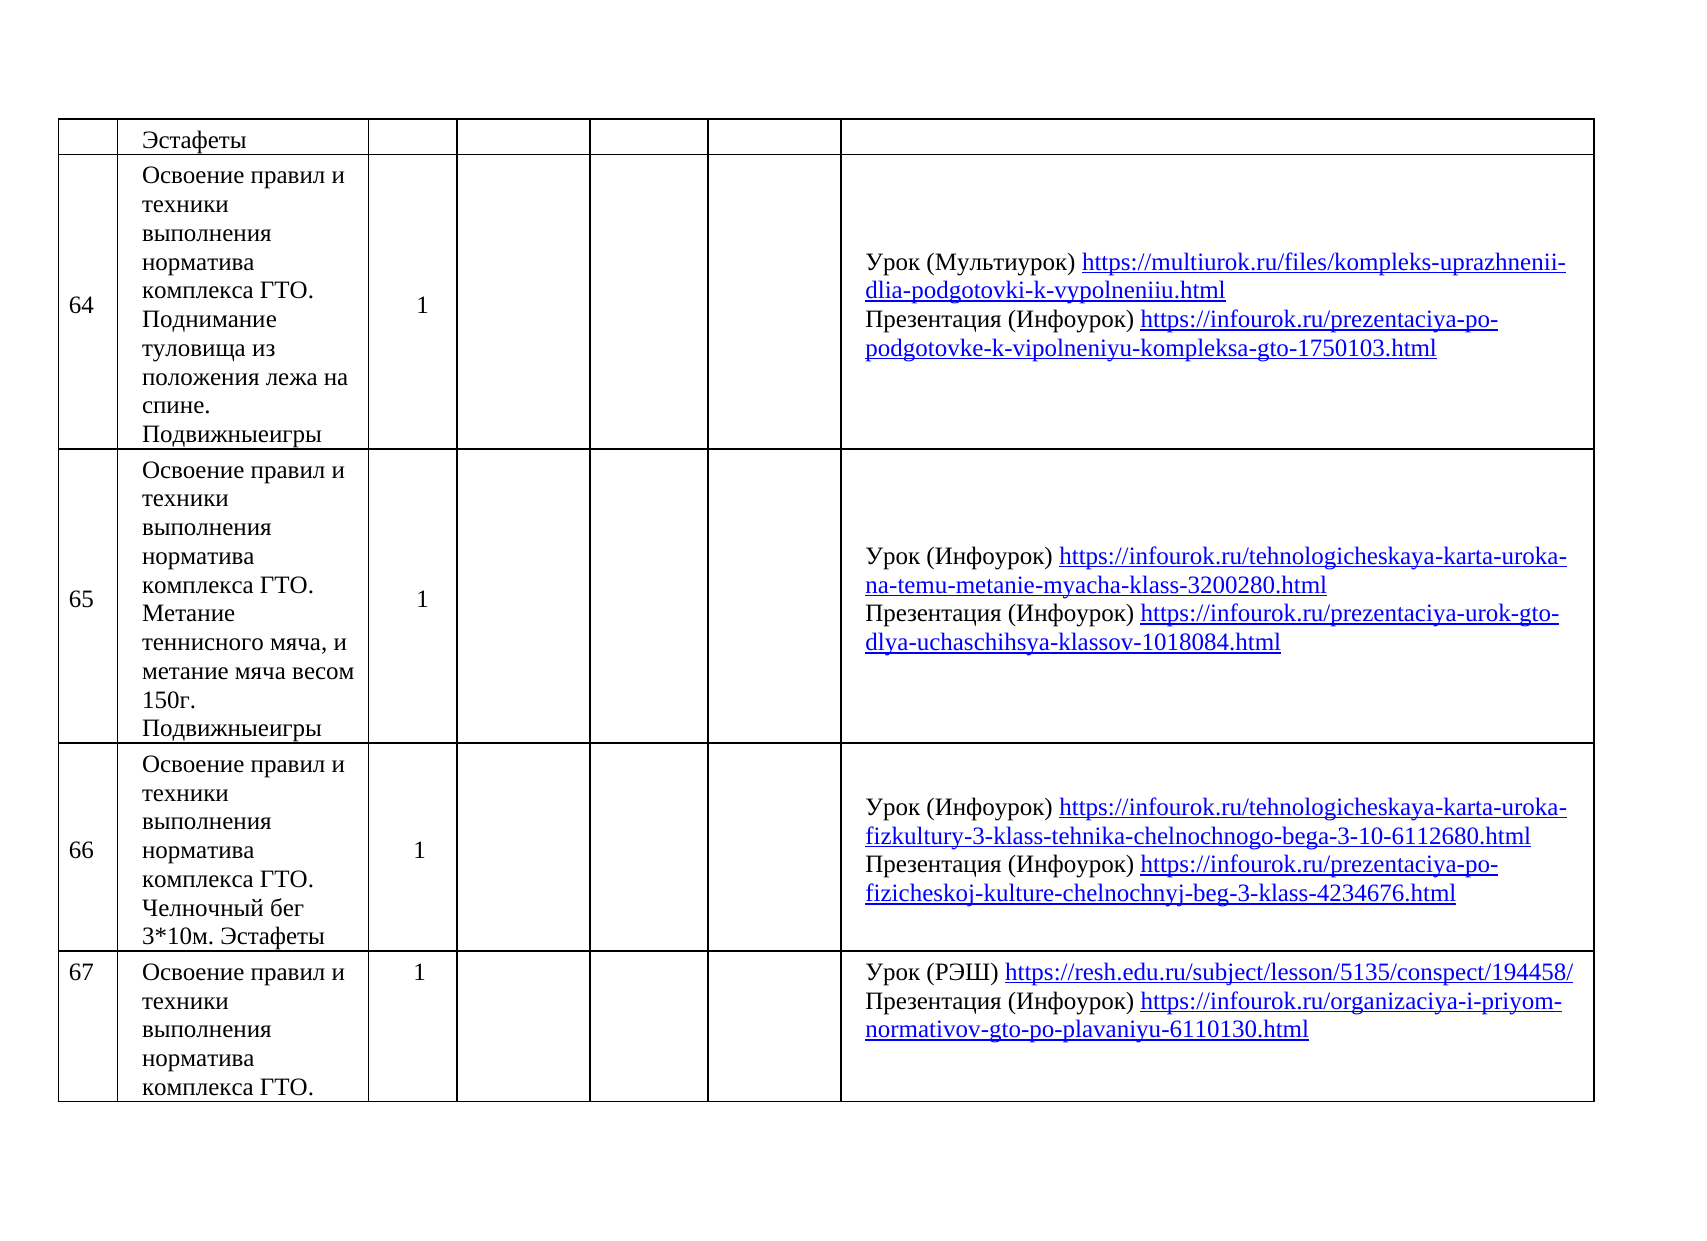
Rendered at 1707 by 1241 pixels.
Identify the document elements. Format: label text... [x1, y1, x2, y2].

table_cell 63 [59, 120, 117, 154]
table_cell [591, 155, 707, 448]
table_cell [458, 155, 589, 448]
table_cell Освоение правил и техники выполнения норматива комплекса ГТО. Поднимание туловища из положения лежа на спине. Подвижныеигры [118, 155, 368, 448]
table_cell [118, 952, 368, 1101]
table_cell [118, 120, 368, 154]
table_cell [709, 744, 840, 950]
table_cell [842, 120, 1593, 154]
table_cell [458, 120, 589, 154]
table_cell 65 [59, 450, 117, 742]
table_cell 1 [369, 120, 456, 154]
table_cell [709, 155, 840, 448]
table_cell 64 [59, 155, 117, 448]
table_cell Освоение правил и техники выполнения норматива комплекса ГТО. Метание теннисного мяча, и метание мяча весом 150г. Подвижныеигры [118, 450, 368, 742]
table_cell 67 [59, 952, 117, 1101]
table_cell 1 [369, 155, 456, 448]
table_cell [709, 450, 840, 742]
table_cell [591, 120, 707, 154]
table_cell 66 [59, 744, 117, 950]
table_cell 1 [369, 744, 456, 950]
table_cell [458, 450, 589, 742]
table_cell 1 [369, 450, 456, 742]
table_cell [709, 120, 840, 154]
table_cell Освоение правил и техники выполнения норматива комплекса ГТО. Челночный бег 3*10м. Эстафеты [118, 744, 368, 950]
table_cell [591, 952, 707, 1101]
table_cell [842, 952, 1593, 1101]
table_cell [458, 952, 589, 1101]
table_cell [709, 952, 840, 1101]
table_cell 1 [369, 952, 456, 1101]
table_cell [458, 744, 589, 950]
table_cell [591, 450, 707, 742]
table_cell Урок (Инфоурок) https://infourok.ru/tehnologicheskaya-karta-uroka-fizkultury-3-klass-tehnika-chelnochnogo-bega-3-10-6112680.html Презентация (Инфоурок) https://infourok.ru/prezentaciya-po-fizicheskoj-kulture-chelnochnyj-beg-3-klass-4234676.html [842, 744, 1593, 950]
table_cell Урок (Мультиурок) https://multiurok.ru/files/kompleks-uprazhnenii-dlia-podgotovki-k-vypolneniiu.html Презентация (Инфоурок) https://infourok.ru/prezentaciya-po-podgotovke-k-vipolneniyu-kompleksa-gto-1750103.html [842, 155, 1593, 448]
table_cell [591, 744, 707, 950]
table_cell Урок (Инфоурок) https://infourok.ru/tehnologicheskaya-karta-uroka-na-temu-metanie-myacha-klass-3200280.html Презентация (Инфоурок) https://infourok.ru/prezentaciya-urok-gto-dlya-uchaschihsya-klassov-1018084.html [842, 450, 1593, 742]
